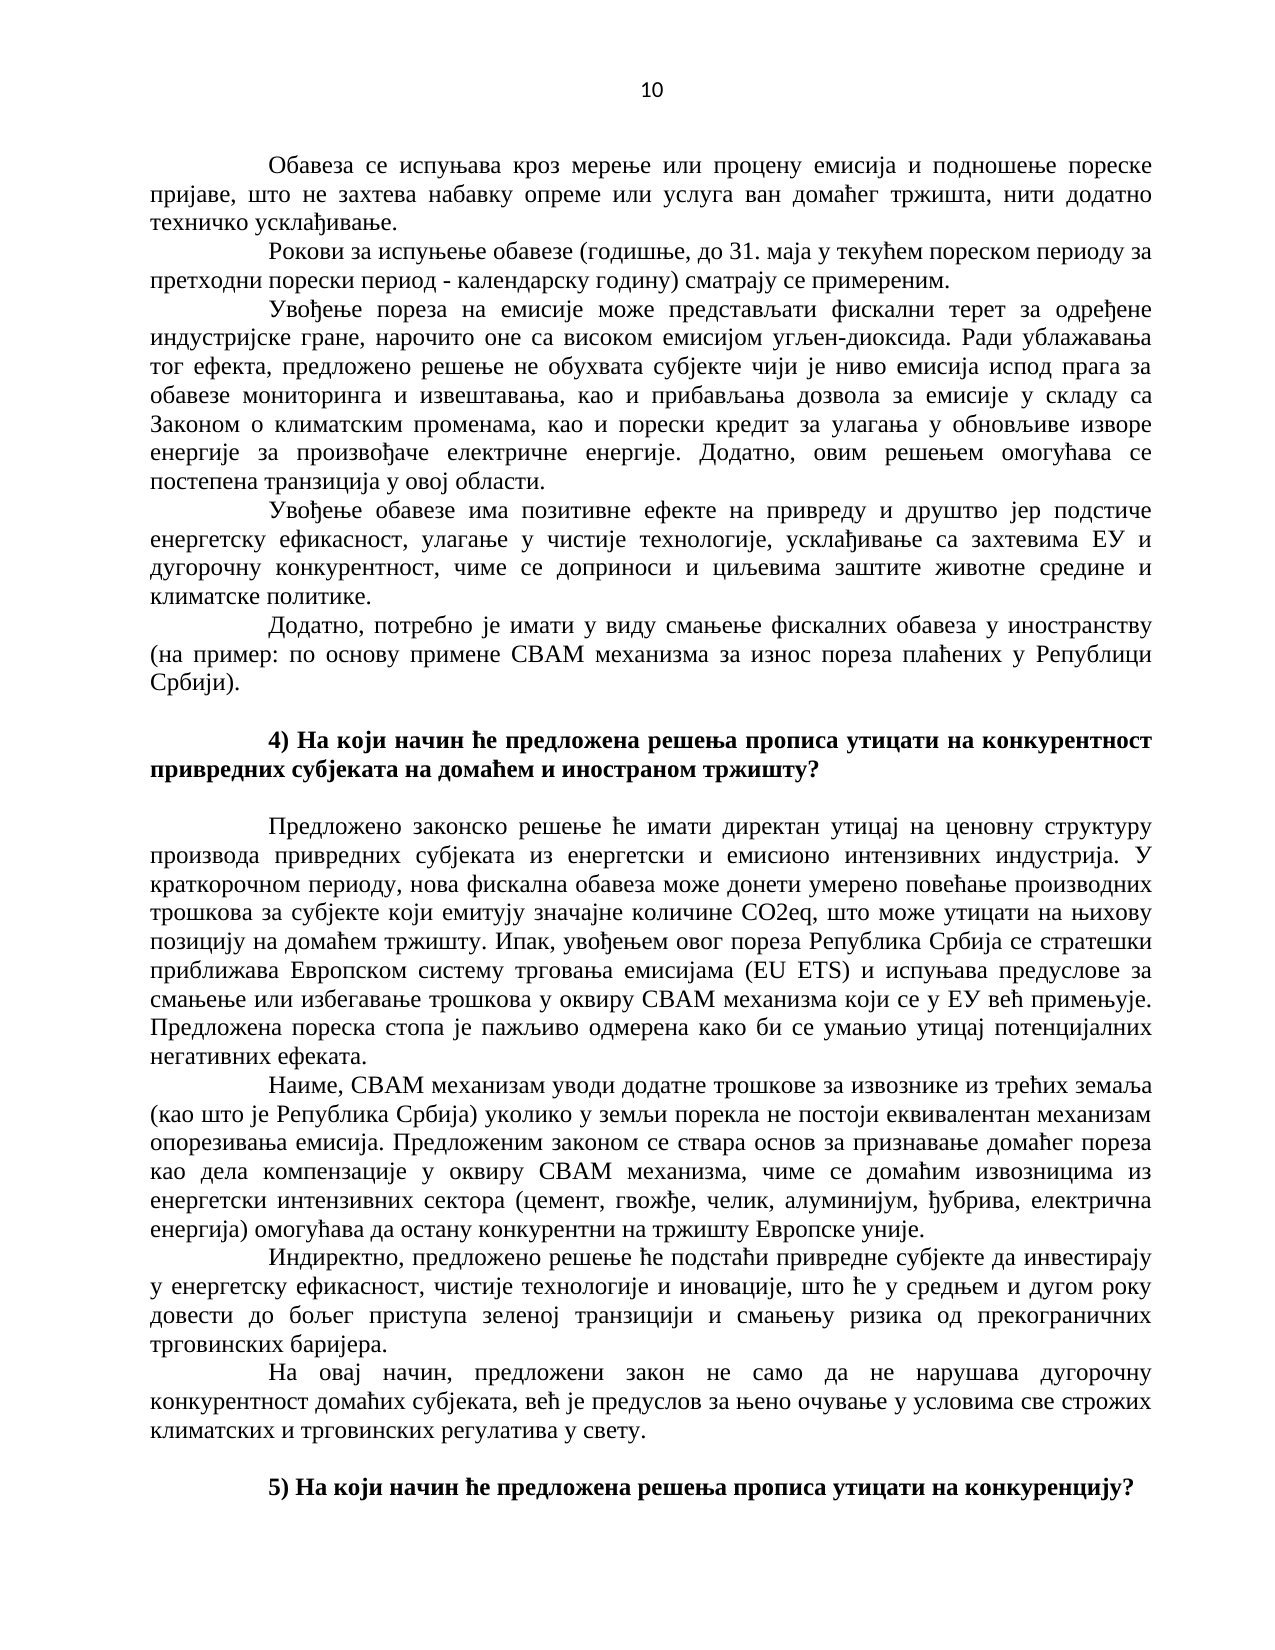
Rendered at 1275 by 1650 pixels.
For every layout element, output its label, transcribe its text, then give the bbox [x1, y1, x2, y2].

text Увођење пореза на емисије може представљати фискални терет за одређене индустријске гране, нарочито оне са високом емисијом угљен-диоксида. Ради ублажавања тог ефекта, предложено решење не обухвата субјекте чији је ниво емисија испод прага за обавезе мониторинга и извештавања, као и прибављања дозвола за емисије у складу са Законом о климатским променама, као и порески кредит за улагања у обновљиве изворе енергије за произвођаче електричне енергије. Додатно, овим решењем омогућава се постепена транзиција у овој области. [150, 294, 1153, 495]
text Обавеза се испуњава кроз мерење или процену емисија и подношење пореске пријаве, што не захтева набавку опреме или услуга ван домаћег тржишта, нити додатно техничко усклађивање. [150, 150, 1153, 236]
text Увођење обавезе има позитивне ефекте на привреду и друштво јер подстиче енергетску ефикасност, улагање у чистије технологије, усклађивање са захтевима ЕУ и дугорочну конкурентност, чиме се доприноси и циљевима заштите животне средине и климатске политике. [150, 495, 1153, 610]
text Додатно, потребно је имати у виду смањење фискалних обавеза у иностранству (на пример: по основу примене CBAM механизма за износ пореза плаћених у Републици Србији). [150, 610, 1153, 696]
text Рокови за испуњење обавезе (годишње, до 31. маја у текућем пореском периоду за претходни порески период - календарску годину) сматрају се примереним. [150, 236, 1153, 294]
text 5) На који начин ће предложена решења прописа утицати на конкуренцију? [150, 1472, 1153, 1501]
text Индиректно, предложено решење ће подстаћи привредне субјекте да инвестирају у енергетску ефикасност, чистије технологије и иновације, што ће у средњем и дугом року довести до бољег приступа зеленој транзицији и смањењу ризика од прекограничних трговинских баријера. [150, 1242, 1153, 1357]
text Наиме, CBAM механизам уводи додатне трошкове за извознике из трећих земаља (као што је Република Србија) уколико у земљи порекла не постоји еквивалентан механизам опорезивања емисија. Предложеним законом се ствара основ за признавање домаћег пореза као дела компензације у оквиру CBAM механизма, чиме се домаћим извозницима из енергетски интензивних сектора (цемент, гвожђе, челик, алуминијум, ђубрива, електрична енергија) омогућава да остану конкурентни на тржишту Европске уније. [150, 1070, 1153, 1242]
text На овај начин, предложени закон не само да не нарушава дугорочну конкурентност домаћих субјеката, већ је предуслов за њено очување у условима све строжих климатских и трговинских регулатива у свету. [150, 1357, 1153, 1444]
text Предложено законско решење ће имати директан утицај на ценовну структуру производа привредних субјеката из енергетски и емисионо интензивних индустрија. У краткорочном периоду, нова фискална обавеза може донети умерено повећање производних трошкова за субјекте који емитују значајне количине CO2eq, што може утицати на њихову позицију на домаћем тржишту. Ипак, увођењем овог пореза Република Србија се стратешки приближава Европском систему трговања емисијама (EU ETS) и испуњава предуслове за смањење или избегавање трошкова у оквиру CBAM механизма који се у ЕУ већ примењује. Предложена пореска стопа је пажљиво одмерена како би се умањио утицај потенцијалних негативних ефеката. [150, 811, 1153, 1070]
text 4) На који начин ће предложена решења прописа утицати на конкурентност привредних субјеката на домаћем и иностраном тржишту? [150, 725, 1153, 782]
